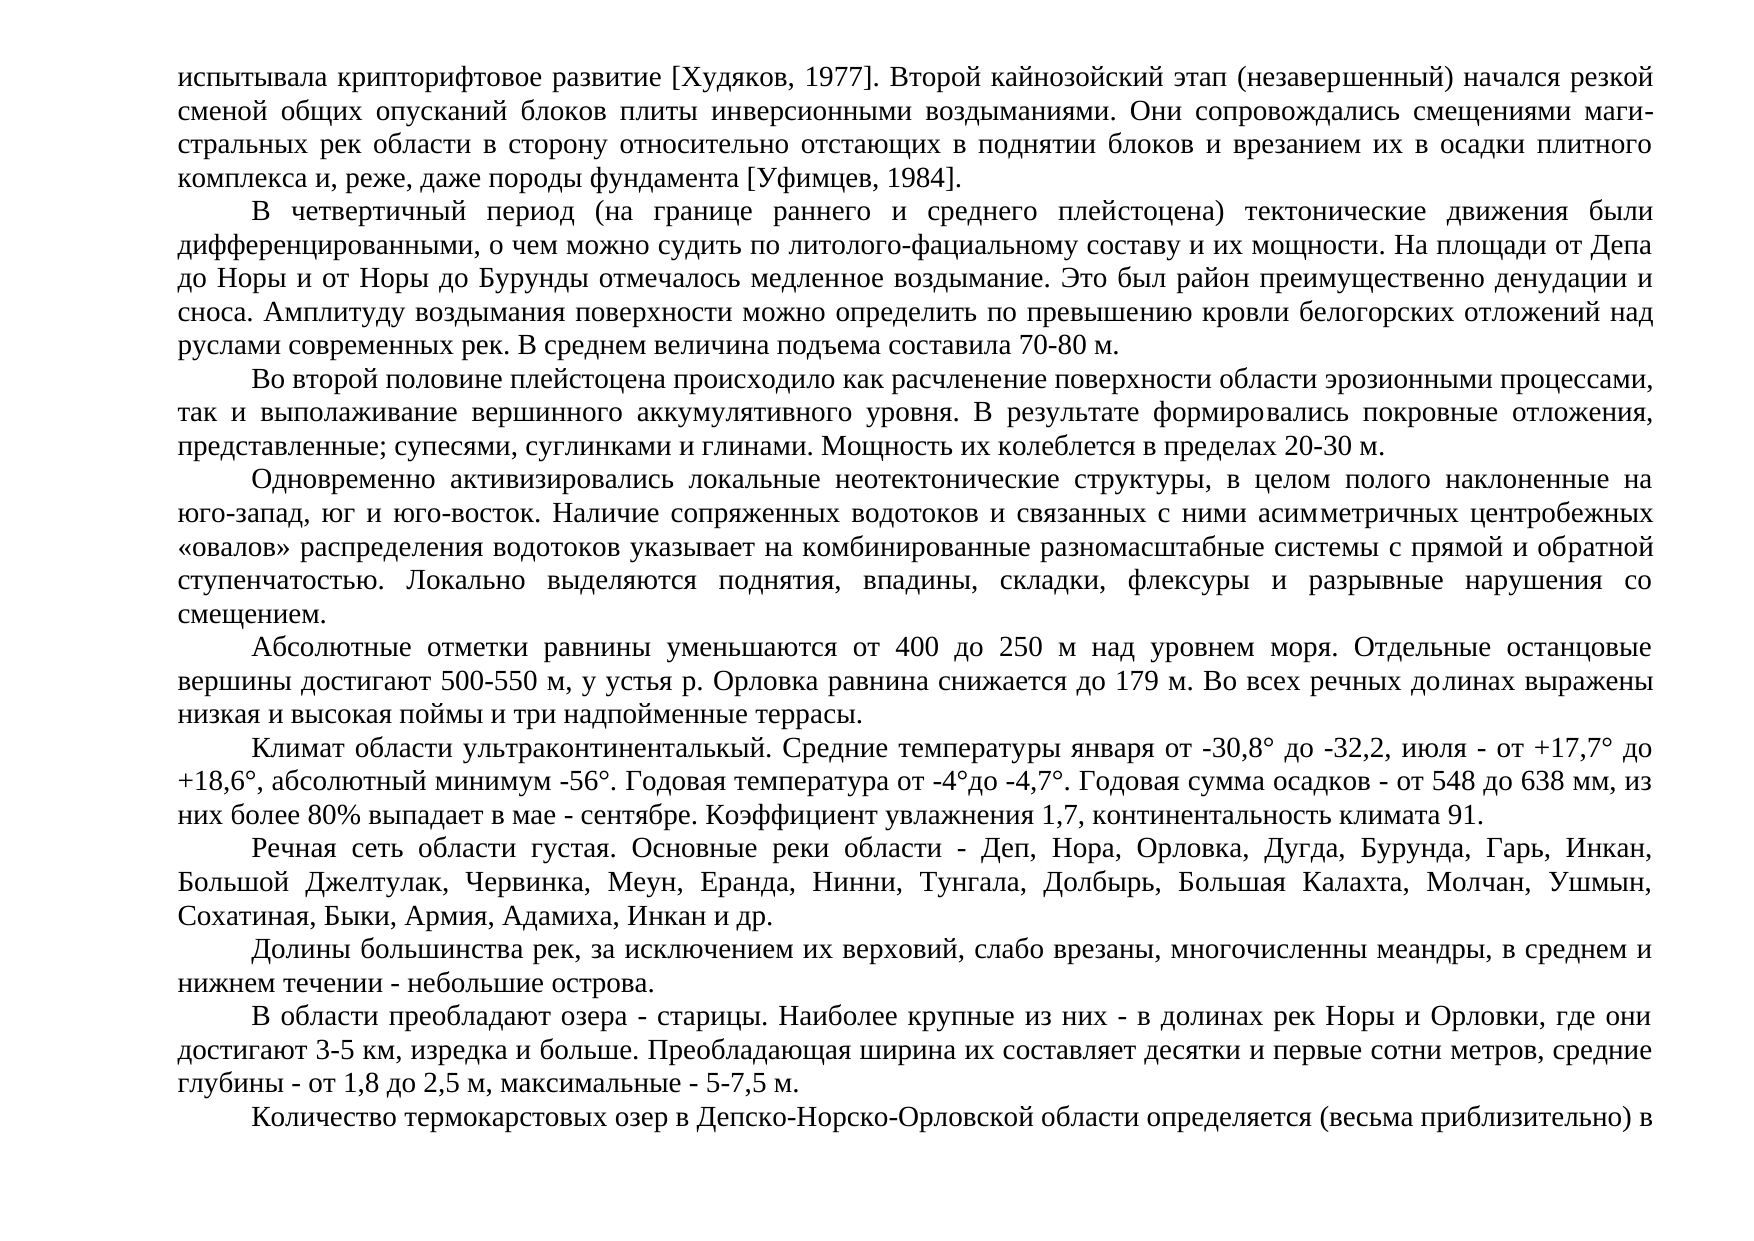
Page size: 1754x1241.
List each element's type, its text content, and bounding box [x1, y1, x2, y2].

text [177, 1099, 1654, 1132]
text Долины большинства рек, за исключением их верховий, слабо врезаны, многочисленны меандры, в среднем и нижнем течении - небольшие острова. [177, 931, 1654, 998]
text В области преобладают озера - старицы. Наиболее крупные из них - в долинах рек Норы и Орловки, где они достигают 3-5 км, изредка и больше. Преобладающая ширина их составляет десятки и первые сотни метров, средние глубины - от 1,8 до 2,5 м, максимальные - 5-7,5 м. [177, 998, 1654, 1099]
text Одновременно активизировались локальные неотектонические структуры, в целом полого наклоненные на юго-запад, юг и юго-восток. Наличие сопряженных водотоков и связанных с ними асимметричных центробежных «овалов» распределения водотоков указывает на комбинированные разномасштабные системы с прямой и обратной ступенчатостью. Локально выделяются поднятия, впадины, складки, флексуры и разрывные нарушения со смещением. [177, 462, 1654, 629]
text Речная сеть области густая. Основные реки области - Деп, Нора, Орловка, Дугда, Бурунда, Гарь, Инкан, Большой Джелтулак, Червинка, Меун, Еранда, Нинни, Тунгала, Долбырь, Большая Калахта, Молчан, Ушмын, Сохатиная, Быки, Армия, Адамиха, Инкан и др. [177, 831, 1654, 931]
text Абсолютные отметки равнины уменьшаются от 400 до 250 м над уровнем моря. Отдельные останцовые вершины достигают 500-550 м, у устья р. Орловка равнина снижается до 179 м. Во всех речных долинах выражены низкая и высокая поймы и три надпойменные террасы. [177, 629, 1654, 730]
text Во второй половине плейстоцена происходило как расчленение поверхности области эрозионными процессами, так и выполаживание вершинного аккумулятивного уровня. В результате формировались покровные отложения, представленные; супесями, суглинками и глинами. Мощность их колеблется в пределах 20-30 м. [177, 361, 1654, 462]
text В четвертичный период (на границе раннего и среднего плейстоцена) тектонические движения были дифференцированными, о чем можно судить по литолого-фациальному составу и их мощности. На площади от Депа до Норы и от Норы до Бурунды отмечалось медленное воздымание. Это был район преимущественно денудации и сноса. Амплитуду воздымания поверхности можно определить по превышению кровли белогорских отложений над руслами современных рек. В среднем величина подъема составила 70-80 м. [177, 193, 1654, 361]
text Климат области ультраконтиненталькый. Средние температуры января от -30,8° до -32,2, июля - от +17,7° до +18,6°, абсолютный минимум -56°. Годовая температура от -4°до -4,7°. Годовая сумма осадков - от 548 до 638 мм, из них более 80% выпадает в мае - сентябре. Коэффициент увлажнения 1,7, континентальность климата 91. [177, 730, 1654, 831]
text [177, 59, 1654, 193]
